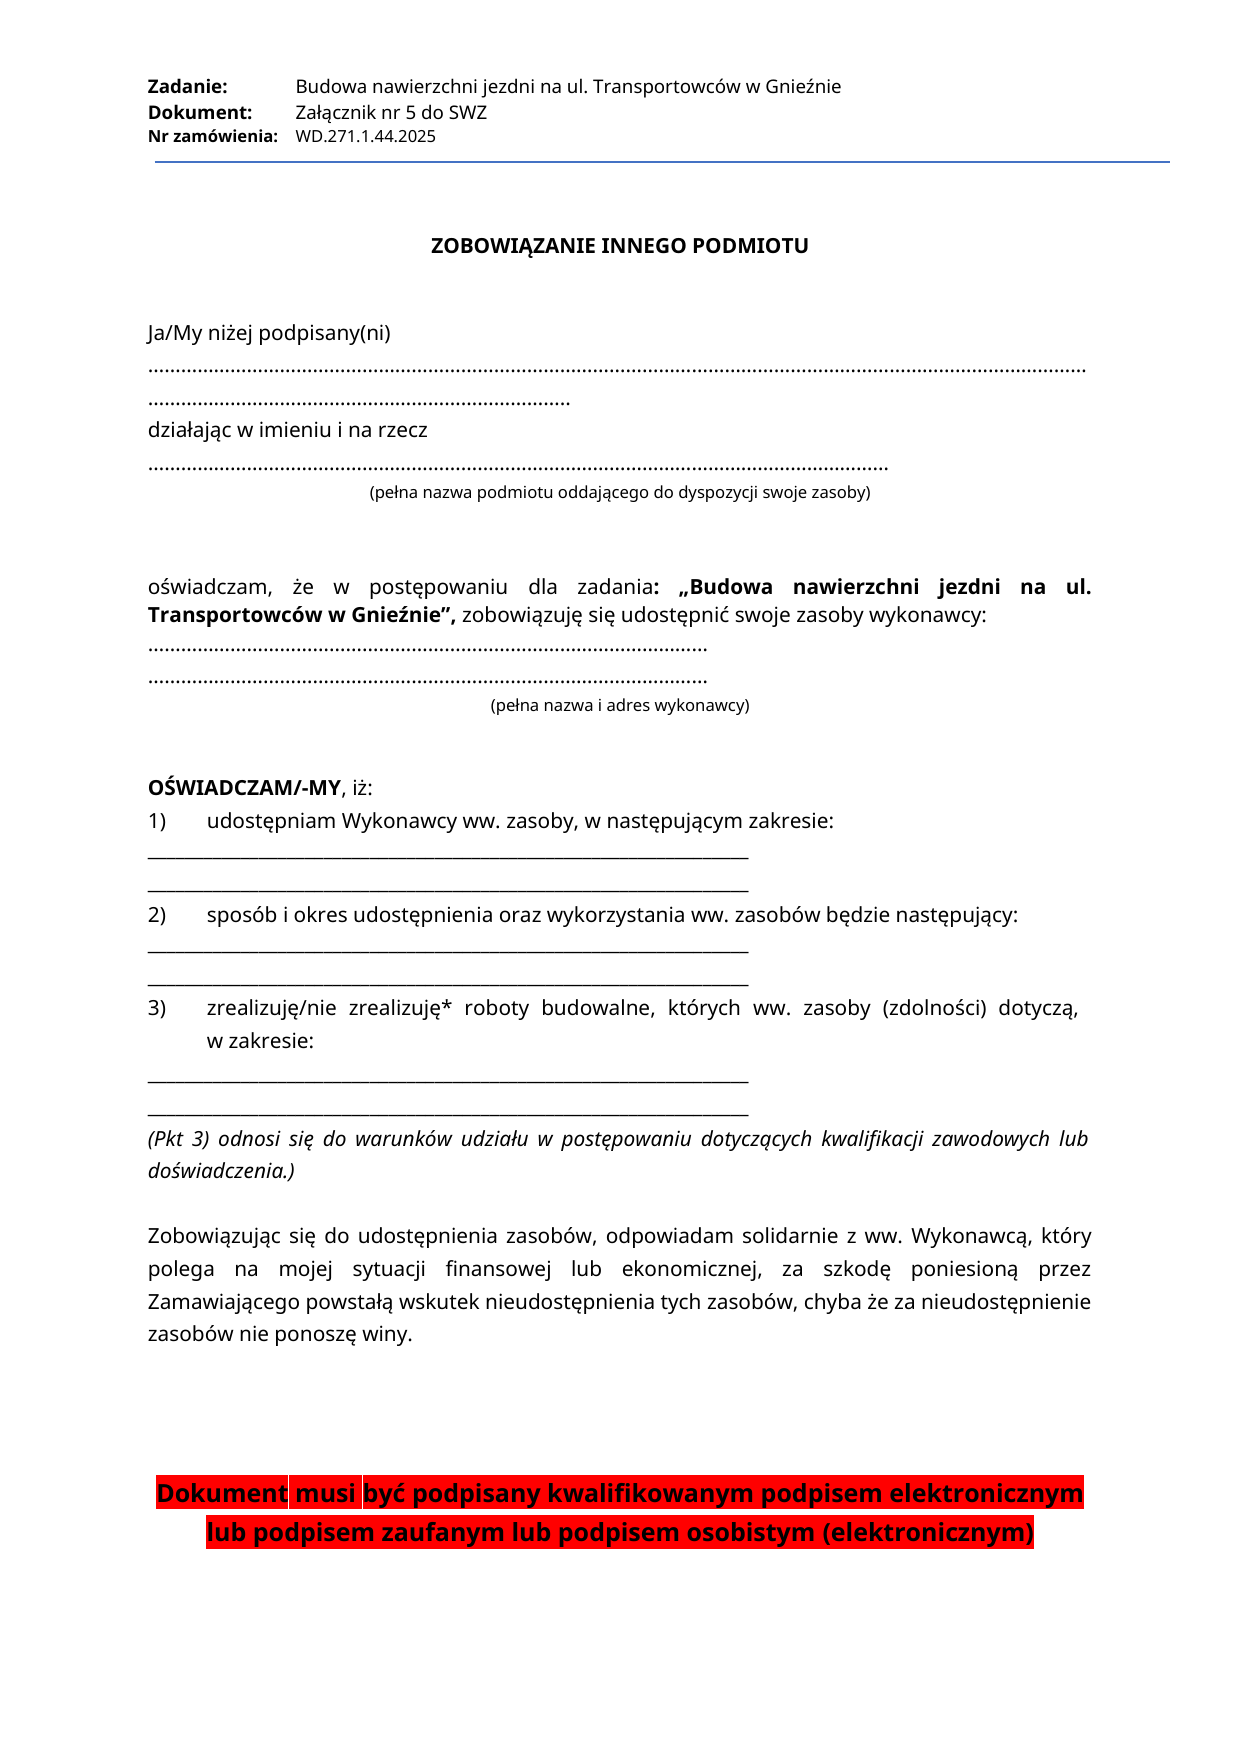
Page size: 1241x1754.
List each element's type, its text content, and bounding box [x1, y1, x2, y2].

text OŚWIADCZAM/-MY, iż: [148, 773, 1093, 802]
text (pełna nazwa podmiotu oddającego do dyspozycji swoje zasoby) [148, 481, 1093, 503]
text ………………………………………………………………………………………… [148, 629, 1093, 657]
text Ja/My niżej podpisany(ni)………………………………………………………………………………………………………………………………………………………………………………………………………………………….. [148, 318, 1093, 411]
text _________________________________________________________________ [148, 867, 1093, 896]
list udostępniam Wykonawcy ww. zasoby, w następującym zakresie: [148, 806, 1093, 834]
text działając w imieniu i na rzecz ……………………………………………………………………………………………………………………… [148, 415, 1093, 476]
text _________________________________________________________________ [148, 928, 1093, 957]
text Dokument musi być podpisany kwalifikowanym podpisem elektronicznym lub podpisem zaufanym lub podpisem osobistym (elektronicznym) [148, 1475, 1093, 1549]
text oświadczam, że w postępowaniu dla zadania: „Budowa nawierzchni jezdni na ul. Transportowców w Gnieźnie”, zobowiązuję się udostępnić swoje zasoby wykonawcy: [148, 572, 1093, 629]
text Zobowiązując się do udostępnienia zasobów, odpowiadam solidarnie z ww. Wykonawcą, który polega na mojej sytuacji finansowej lub ekonomicznej, za szkodę poniesioną przez Zamawiającego powstałą wskutek nieudostępnienia tych zasobów, chyba że za nieudostępnienie zasobów nie ponoszę winy. [148, 1222, 1093, 1348]
text ………………………………………………………………………………………… [148, 661, 1093, 690]
text _________________________________________________________________ [148, 1058, 1093, 1087]
text (Pkt 3) odnosi się do warunków udziału w postępowaniu dotyczących kwalifikacji zawodowych lub doświadczenia.) [148, 1124, 1093, 1185]
list zrealizuję/nie zrealizuję* roboty budowalne, których ww. zasoby (zdolności) dotyczą, w zakresie: [148, 993, 1093, 1054]
text _________________________________________________________________ [148, 834, 1093, 863]
list sposób i okres udostępnienia oraz wykorzystania ww. zasobów będzie następujący: [148, 900, 1093, 928]
text _________________________________________________________________ [148, 961, 1093, 989]
text (pełna nazwa i adres wykonawcy) [148, 694, 1093, 717]
text ZOBOWIĄZANIE INNEGO PODMIOTU [148, 232, 1093, 260]
text _________________________________________________________________ [148, 1091, 1093, 1119]
